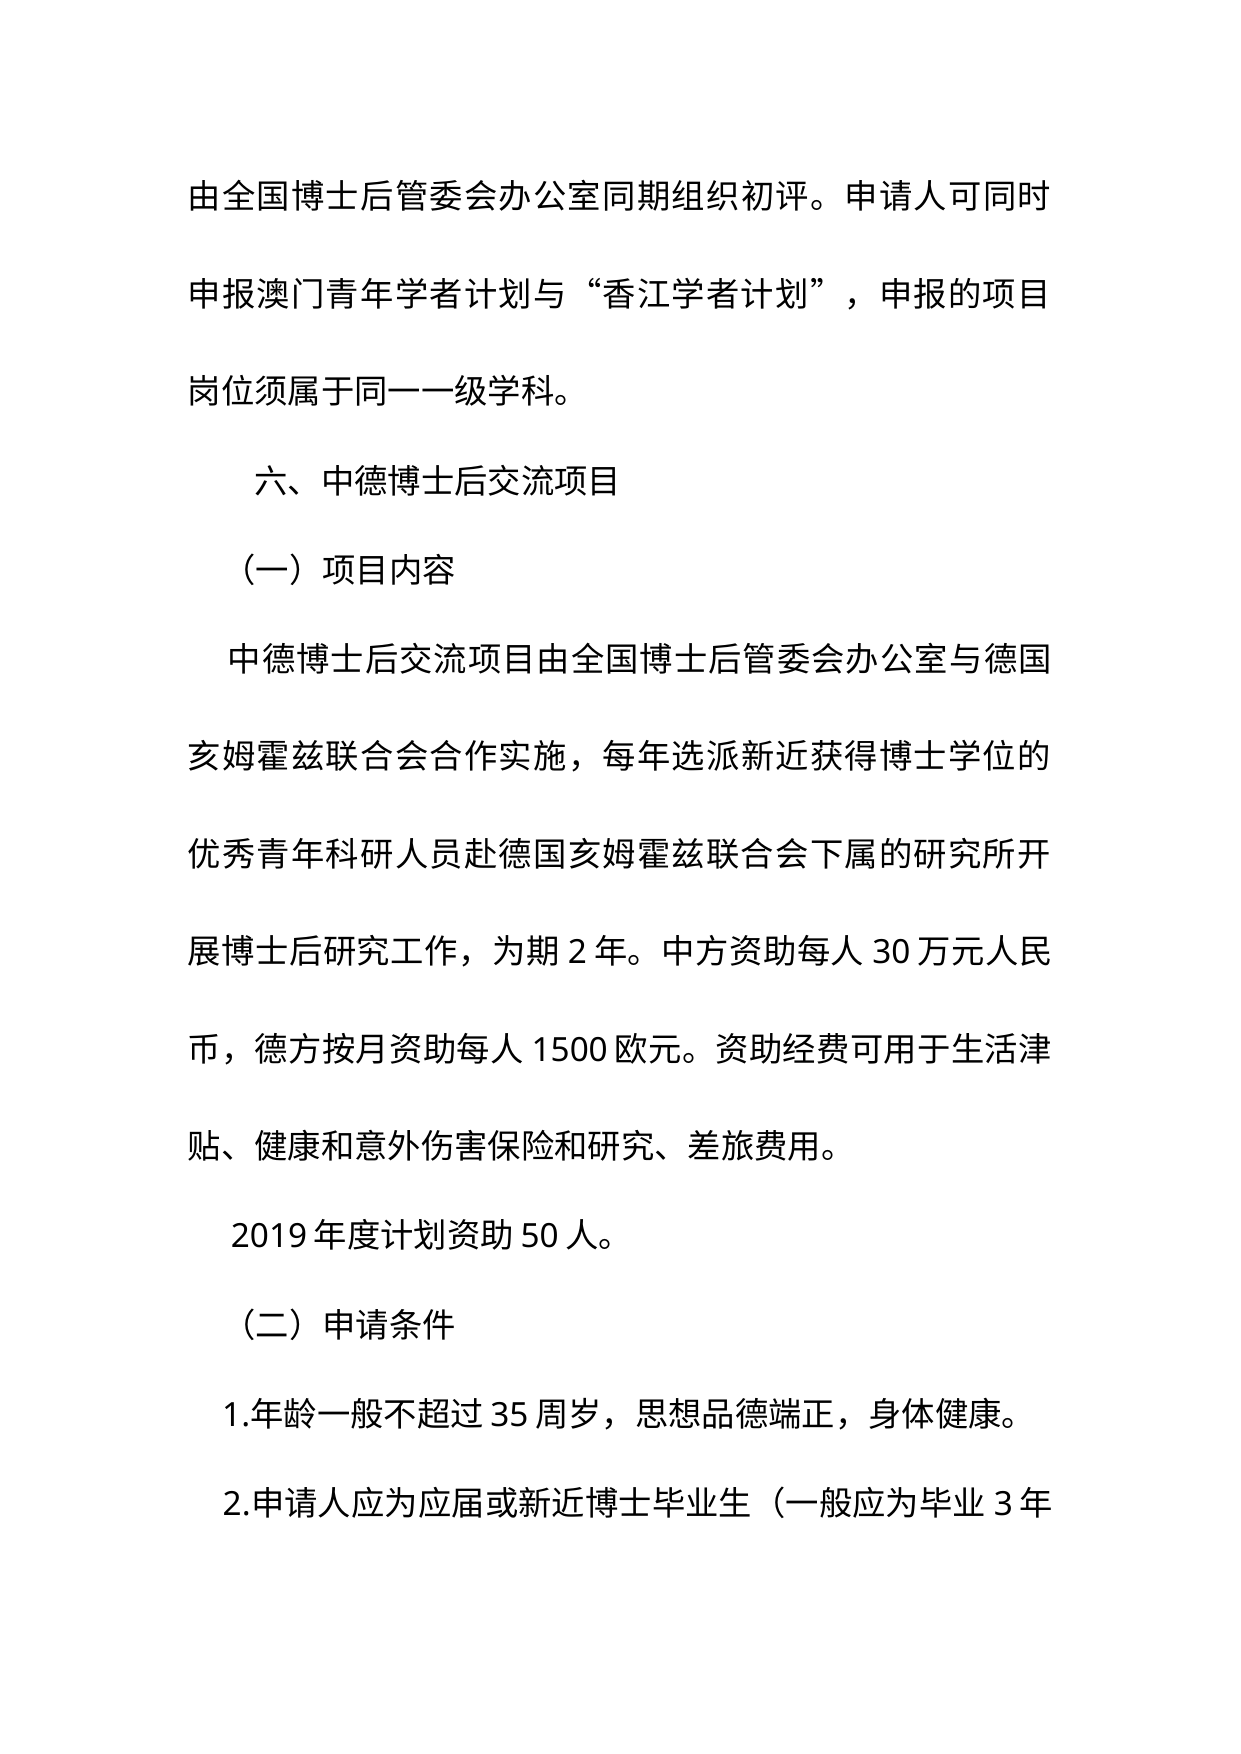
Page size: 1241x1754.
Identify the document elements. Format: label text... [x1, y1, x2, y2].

text 六、中德博士后交流项目 [187, 446, 1053, 511]
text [187, 162, 1053, 422]
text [187, 1468, 1053, 1533]
text 2019年度计划资助50人。 [187, 1201, 1053, 1266]
text 中德博士后交流项目由全国博士后管委会办公室与德国亥姆霍兹联合会合作实施，每年选派新近获得博士学位的优秀青年科研人员赴德国亥姆霍兹联合会下属的研究所开展博士后研究工作，为期2年。中方资助每人30万元人民币，德方按月资助每人1500欧元。资助经费可用于生活津贴、健康和意外伤害保险和研究、差旅费用。 [187, 624, 1053, 1177]
text （一）项目内容 [187, 535, 1053, 600]
text 1.年龄一般不超过35周岁，思想品德端正，身体健康。 [187, 1379, 1053, 1444]
text （二）申请条件 [187, 1290, 1053, 1355]
